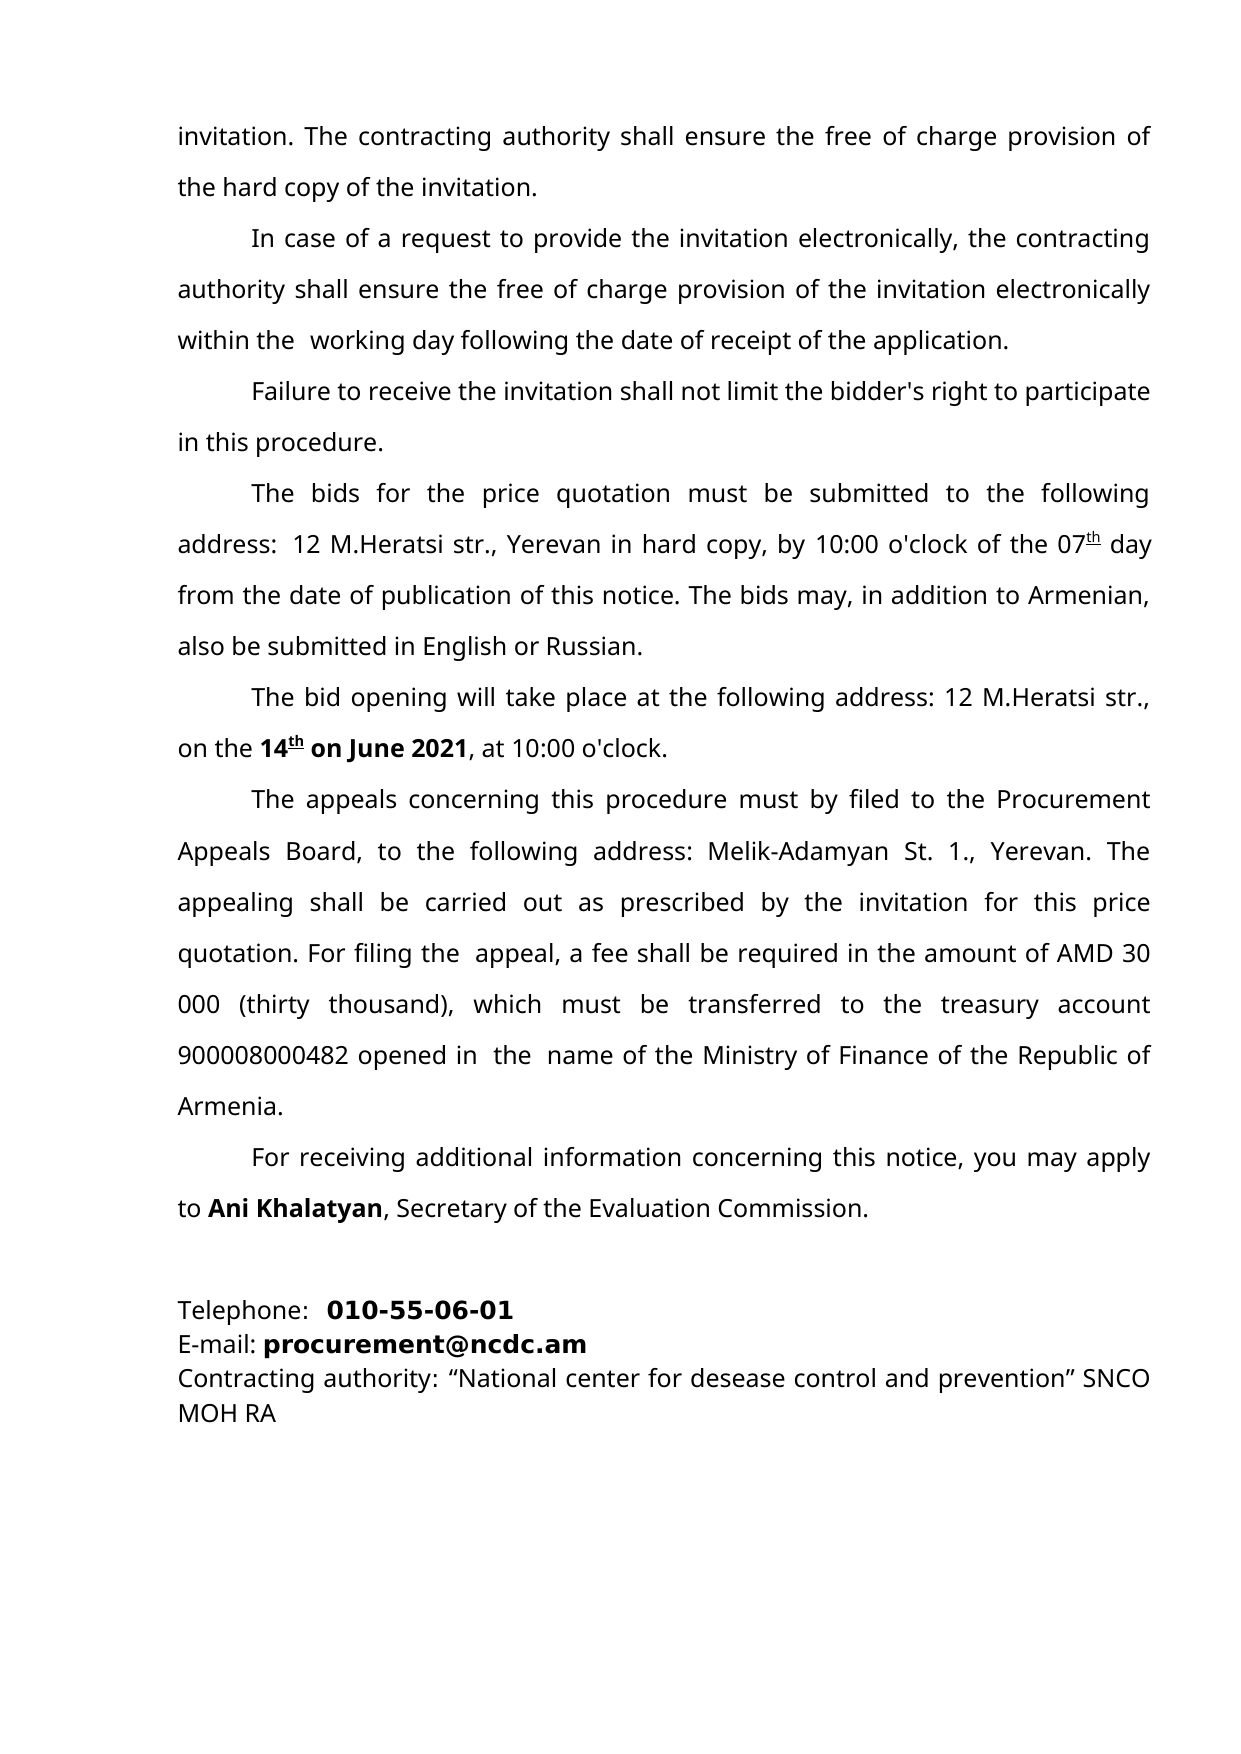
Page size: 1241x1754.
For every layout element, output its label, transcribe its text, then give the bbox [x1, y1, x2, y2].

text In case of a request to provide the invitation electronically, the contracting authority shall ensure the free of charge provision of the invitation electronically within the working day following the date of receipt of the application. [177, 220, 1152, 357]
text For receiving additional information concerning this notice, you may apply to Ani Khalatyan, Secretary of the Evaluation Commission. [177, 1140, 1152, 1225]
text The bid opening will take place at the following address: 12 M.Heratsi str., on the 14th on June 2021, at 10:00 o'clock. [177, 680, 1152, 765]
text The bids for the price quotation must be submitted to the following address: 12 M.Heratsi str., Yerevan in hard copy, by 10:00 o'clock of the 07th day from the date of publication of this notice. The bids may, in addition to Armenian, also be submitted in English or Russian. [177, 476, 1152, 663]
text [177, 118, 1152, 203]
text E-mail: procurement@ncdc.am [177, 1327, 1152, 1361]
text Telephone: 010-55-06-01 [177, 1293, 1152, 1327]
text The appeals concerning this procedure must by filed to the Procurement Appeals Board, to the following address: Melik-Adamyan St. 1., Yerevan. The appealing shall be carried out as prescribed by the invitation for this price quotation. For filing the appeal, a fee shall be required in the amount of AMD 30 000 (thirty thousand), which must be transferred to the treasury account 900008000482 opened in the name of the Ministry of Finance of the Republic of Armenia. [177, 782, 1152, 1123]
text Contracting authority: “National center for desease control and prevention” SNCO MOH RA [177, 1361, 1152, 1429]
text Failure to receive the invitation shall not limit the bidder's right to participate in this procedure. [177, 374, 1152, 459]
